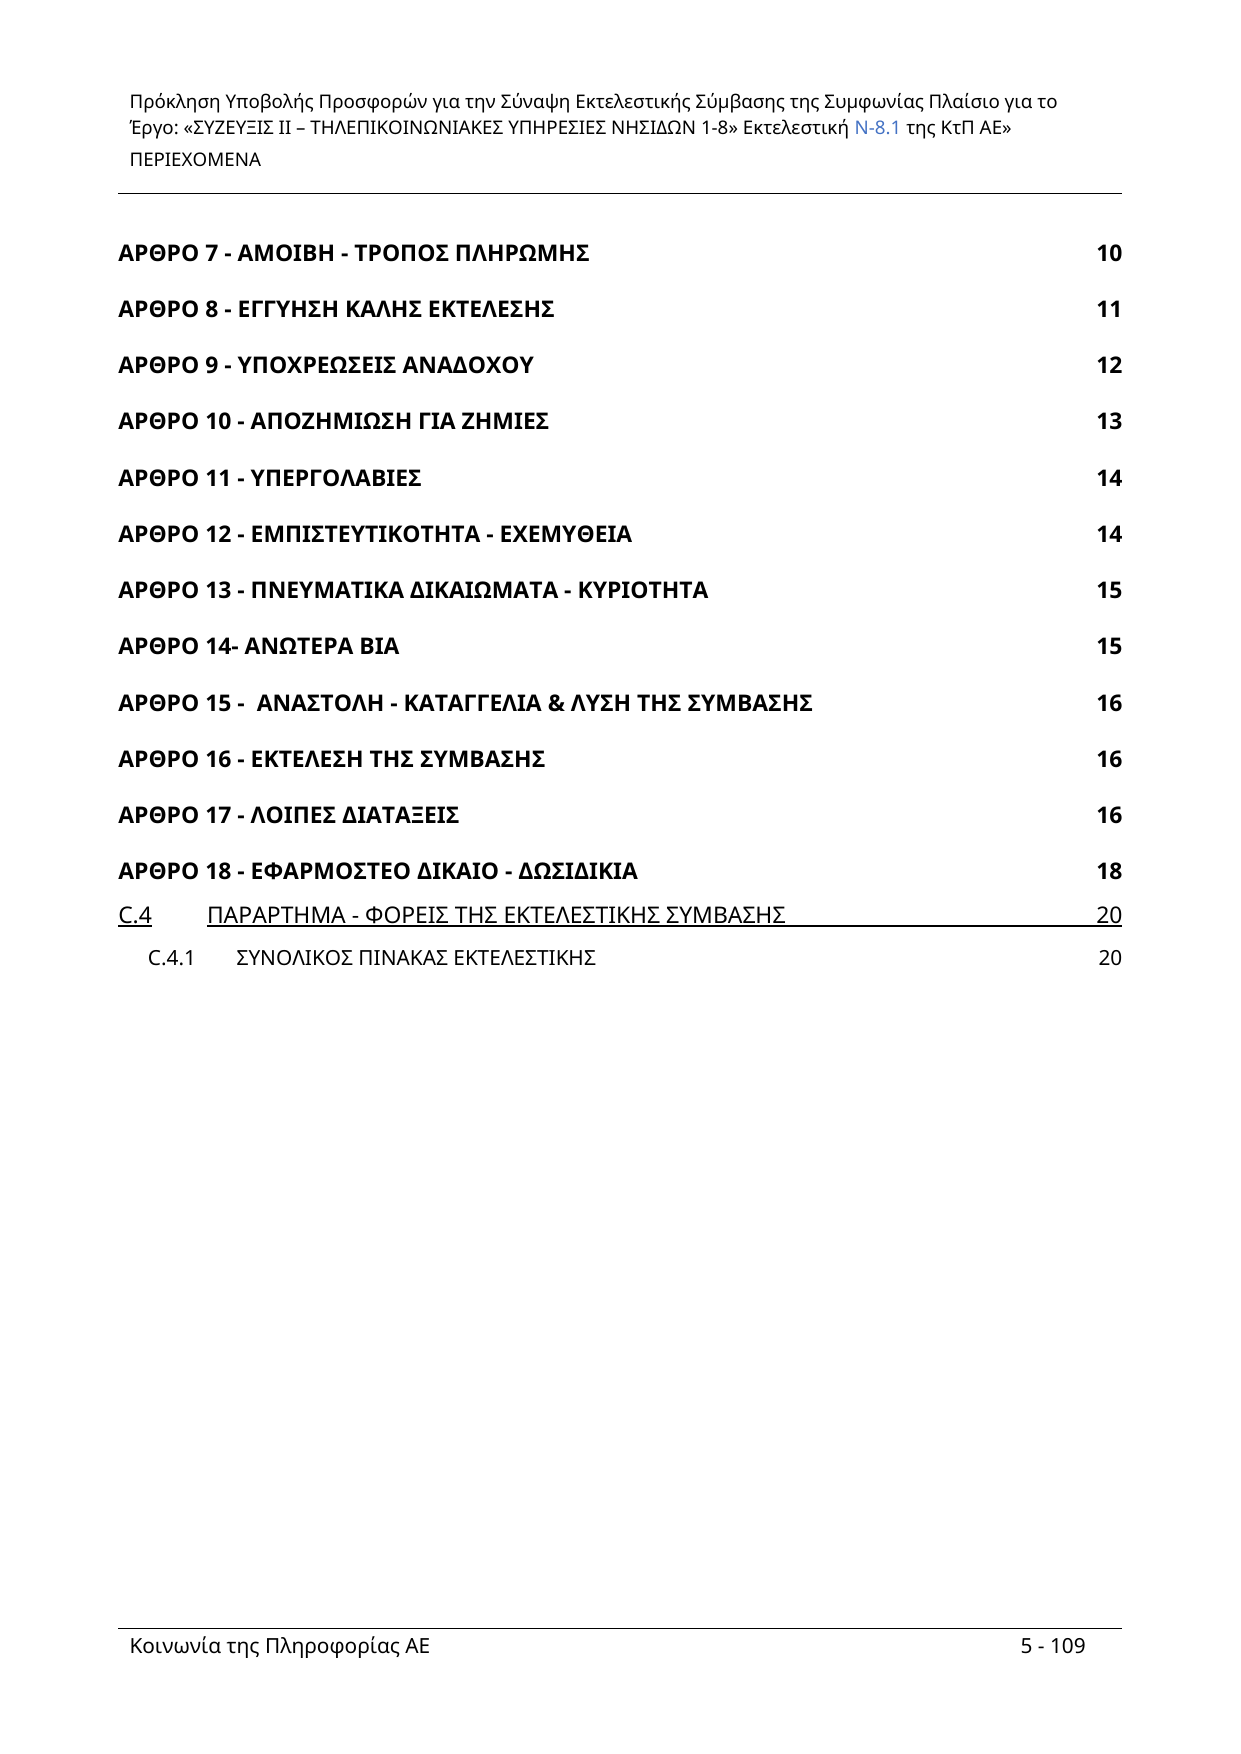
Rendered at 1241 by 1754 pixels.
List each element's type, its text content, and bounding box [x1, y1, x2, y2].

text ΑΡΘΡΟ 14- ΑΝΩΤΕΡΑ ΒΙΑ 15 [118, 630, 1122, 661]
text ΑΡΘΡΟ 13 - ΠΝΕΥΜΑΤΙΚΑ ΔΙΚΑΙΩΜΑΤΑ - ΚΥΡΙΟΤΗΤΑ 15 [118, 574, 1122, 605]
text C.4.1 ΣΥΝΟΛΙΚΟΣ ΠΙΝΑΚΑΣ ΕΚΤΕΛΕΣΤΙΚΗΣ 20 [148, 943, 1122, 971]
text ΑΡΘΡΟ 8 - ΕΓΓΥΗΣΗ ΚΑΛΗΣ ΕΚΤΕΛΕΣΗΣ 11 [118, 293, 1122, 324]
text ΑΡΘΡΟ 16 - ΕΚΤΕΛΕΣΗ ΤΗΣ ΣΥΜΒΑΣΗΣ 16 [118, 743, 1122, 774]
text C.4 ΠΑΡΑΡΤΗΜΑ - ΦΟΡΕΙΣ ΤΗΣ ΕΚΤΕΛΕΣΤΙΚΗΣ ΣΥΜΒΑΣΗΣ 20 [118, 899, 1122, 930]
text ΑΡΘΡΟ 18 - ΕΦΑΡΜΟΣΤΕΟ ΔΙΚΑΙΟ - ΔΩΣΙΔΙΚΙΑ 18 [118, 855, 1122, 886]
text ΑΡΘΡΟ 9 - ΥΠΟΧΡΕΩΣΕΙΣ ΑΝΑΔΟΧΟΥ 12 [118, 349, 1122, 380]
text ΑΡΘΡΟ 11 - ΥΠΕΡΓΟΛΑΒΙΕΣ 14 [118, 461, 1122, 493]
text ΑΡΘΡΟ 10 - ΑΠΟΖΗΜΙΩΣΗ ΓΙΑ ΖΗΜΙΕΣ 13 [118, 405, 1122, 436]
text ΑΡΘΡΟ 17 - ΛΟΙΠΕΣ ΔΙΑΤΑΞΕΙΣ 16 [118, 799, 1122, 830]
text ΑΡΘΡΟ 15 - ΑΝΑΣΤΟΛΗ - ΚΑΤΑΓΓΕΛΙΑ & ΛΥΣΗ ΤΗΣ ΣΥΜΒΑΣΗΣ 16 [118, 686, 1122, 718]
text ΑΡΘΡΟ 12 - ΕΜΠΙΣΤΕΥΤΙΚΟΤΗΤΑ - ΕΧΕΜΥΘΕΙΑ 14 [118, 518, 1122, 549]
text ΑΡΘΡΟ 7 - ΑΜΟΙΒΗ - ΤΡΟΠΟΣ ΠΛΗΡΩΜΗΣ 10 [118, 236, 1122, 268]
